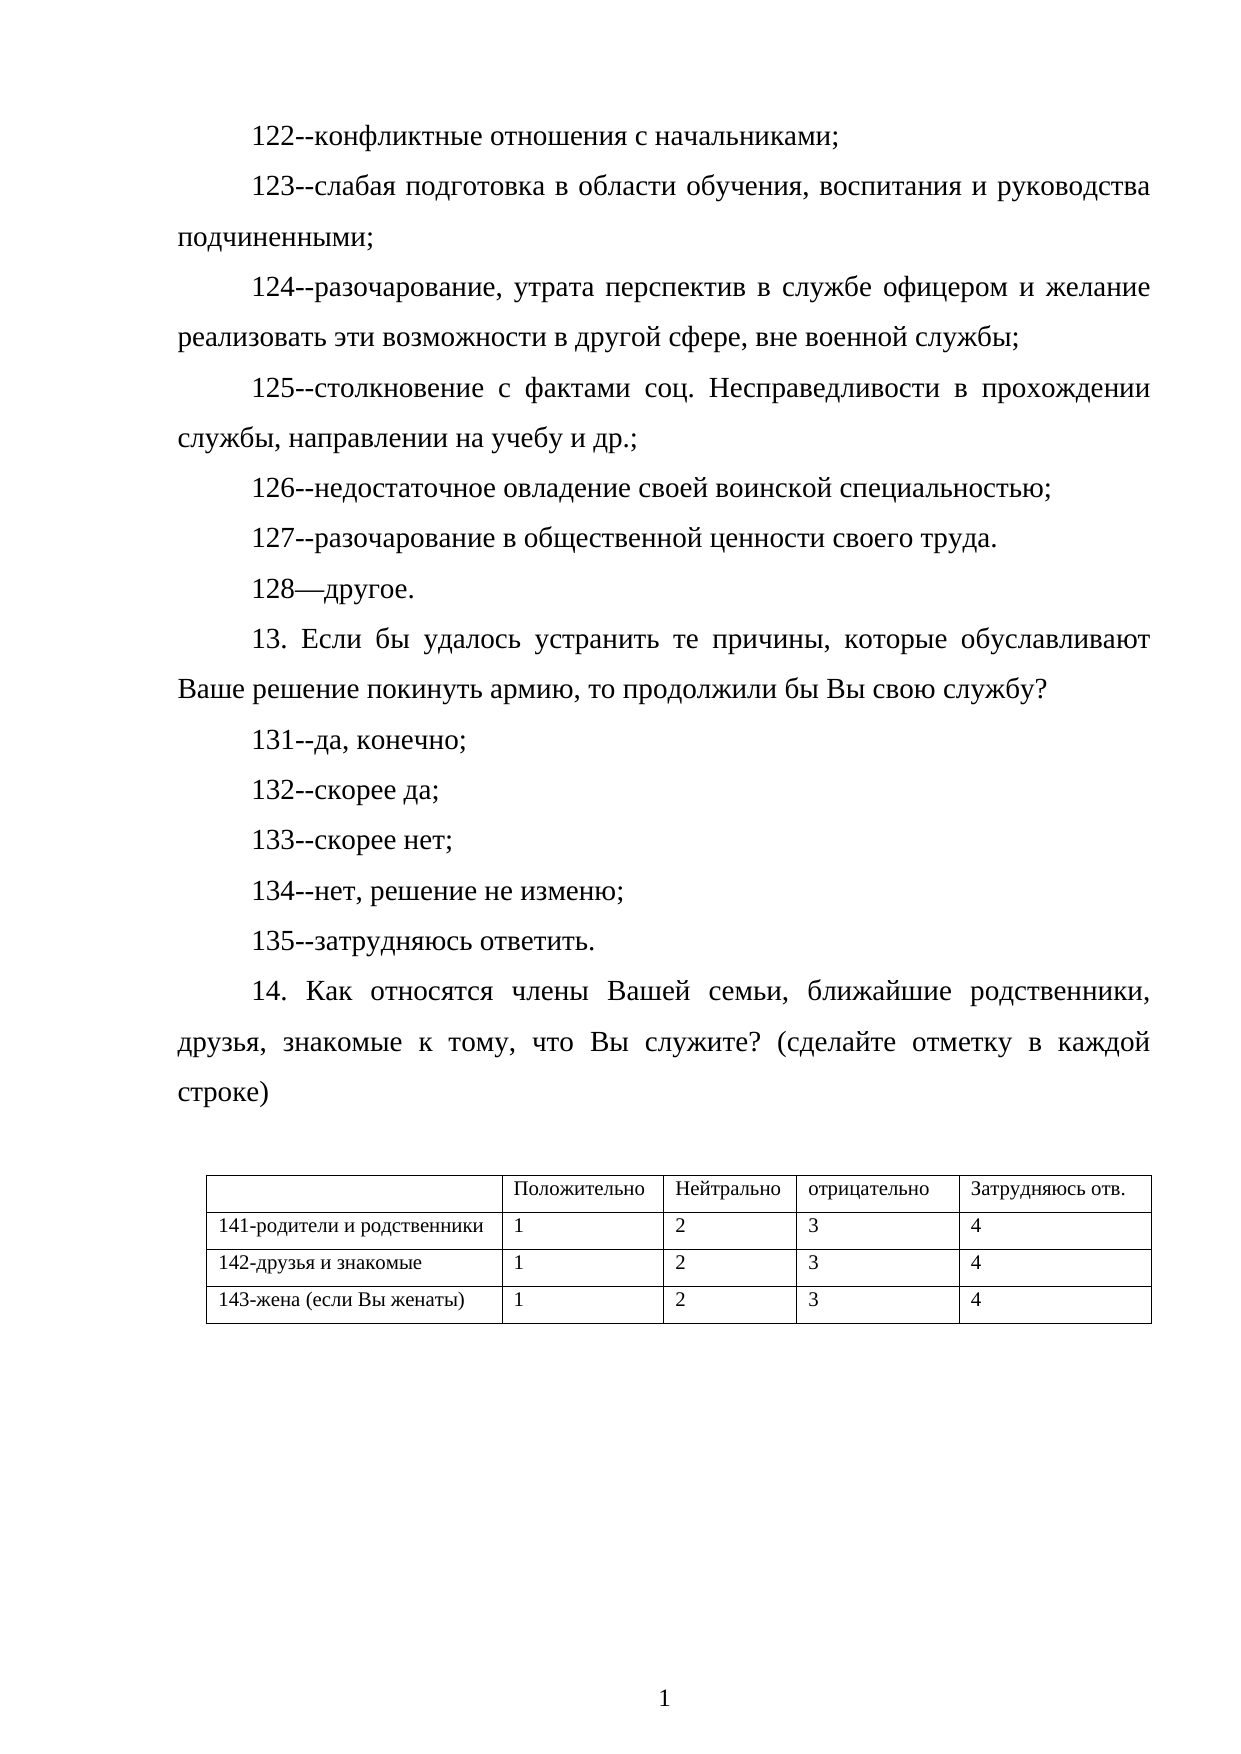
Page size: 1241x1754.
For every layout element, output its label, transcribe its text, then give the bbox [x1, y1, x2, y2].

text 132--скорее да; [177, 772, 1152, 806]
text 122--конфликтные отношения с начальниками; [177, 118, 1152, 152]
table_header отрицательно [797, 1176, 959, 1212]
table_header Затрудняюсь отв. [960, 1176, 1151, 1212]
table_cell 1 [503, 1250, 663, 1286]
text 123--слабая подготовка в области обучения, воспитания и руководства подчиненными; [177, 168, 1152, 252]
table_cell 143-жена (если Вы женаты) [207, 1287, 502, 1323]
text 14. Как относятся члены Вашей семьи, ближайшие родственники, друзья, знакомые к тому, что Вы служите? (сделайте отметку в каждой строке) [177, 973, 1152, 1108]
text 134--нет, решение не изменю; [177, 873, 1152, 906]
table_cell 142-друзья и знакомые [207, 1250, 502, 1286]
table_header [207, 1176, 502, 1212]
text 127--разочарование в общественной ценности своего труда. [177, 521, 1152, 554]
table_cell 2 [664, 1287, 796, 1323]
table_header Положительно [503, 1176, 663, 1212]
table_cell 3 [797, 1213, 959, 1249]
table_cell 4 [960, 1287, 1151, 1323]
text 135--затрудняюсь ответить. [177, 923, 1152, 957]
text 13. Если бы удалось устранить те причины, которые обуславливают Ваше решение покинуть армию, то продолжили бы Вы свою службу? [177, 621, 1152, 705]
table_cell 2 [664, 1213, 796, 1249]
text 133--скорее нет; [177, 822, 1152, 856]
table_cell 141-родители и родственники [207, 1213, 502, 1249]
table_cell 3 [797, 1250, 959, 1286]
table_cell 3 [797, 1287, 959, 1323]
table_cell 4 [960, 1213, 1151, 1249]
table_cell 2 [664, 1250, 796, 1286]
text 124--разочарование, утрата перспектив в службе офицером и желание реализовать эти возможности в другой сфере, вне военной службы; [177, 269, 1152, 353]
table_cell 1 [503, 1287, 663, 1323]
text 128—другое. [177, 571, 1152, 604]
table_cell 4 [960, 1250, 1151, 1286]
table_cell 1 [503, 1213, 663, 1249]
text 131--да, конечно; [177, 722, 1152, 755]
table_header Нейтрально [664, 1176, 796, 1212]
text 125--столкновение с фактами соц. Несправедливости в прохождении службы, направлении на учебу и др.; [177, 370, 1152, 453]
text 126--недостаточное овладение своей воинской специальностью; [177, 470, 1152, 504]
